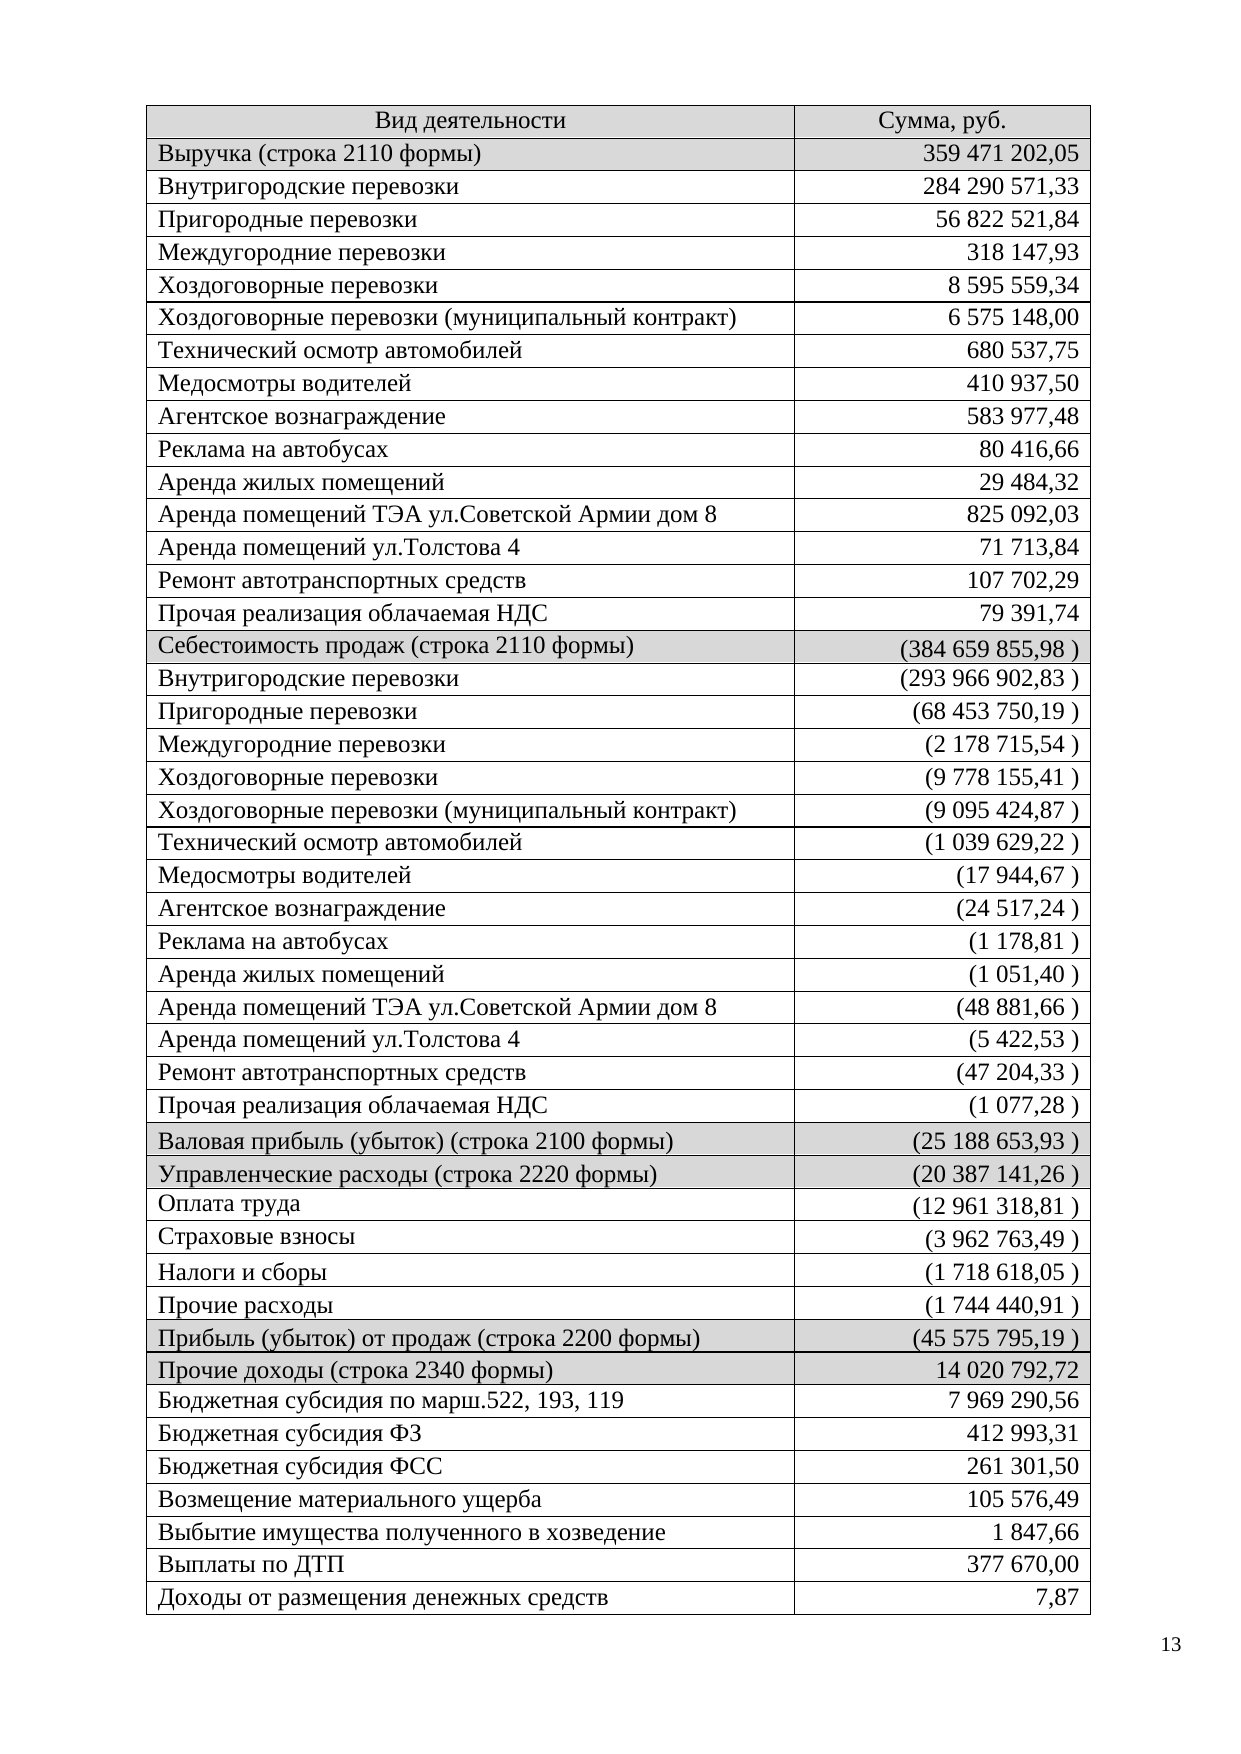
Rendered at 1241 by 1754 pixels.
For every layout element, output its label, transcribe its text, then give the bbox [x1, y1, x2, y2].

table_cell (5 422,53 ) [795, 1136, 1090, 1168]
table_cell Технический осмотр автомобилей [147, 447, 794, 479]
table_cell Пригородные перевозки [147, 808, 794, 839]
table_cell Агентское вознаграждение [147, 513, 794, 544]
table_cell 71 713,84 [795, 644, 1090, 676]
table_cell Агентское вознаграждение [147, 1005, 794, 1036]
table_cell 29 484,32 [795, 578, 1090, 610]
table_cell (1 051,40 ) [795, 1070, 1090, 1102]
table_cell Себестоимость продаж (строка 2110 формы) [147, 742, 794, 774]
table_cell Внутригородские перевозки [147, 775, 794, 807]
table_cell (68 453 750,19 ) [795, 808, 1090, 839]
table_cell 261 301,50 [795, 1563, 1090, 1594]
table_cell 6 575 148,00 [795, 414, 1090, 446]
table_cell (9 778 155,41 ) [795, 874, 1090, 905]
table_cell (48 881,66 ) [795, 1103, 1090, 1135]
table_cell (24 517,24 ) [795, 1005, 1090, 1036]
table_cell 107 702,29 [795, 677, 1090, 708]
table_cell Валовая прибыль (убыток) (строка 2100 формы) [147, 1234, 794, 1266]
table_cell Хоздоговорные перевозки (муниципальный контракт) [147, 906, 794, 938]
table_cell Прочие доходы (строка 2340 формы) [147, 1464, 794, 1496]
table_cell 825 092,03 [795, 611, 1090, 643]
table_cell (3 962 763,49 ) [795, 1333, 1090, 1364]
table_cell (45 575 795,19 ) [795, 1431, 1090, 1463]
table_cell (1 039 629,22 ) [795, 939, 1090, 971]
table_cell (9 095 424,87 ) [795, 906, 1090, 938]
table_cell Выручка (строка 2110 формы) [147, 250, 794, 282]
table_cell 80 416,66 [795, 545, 1090, 577]
table_cell Междугородние перевозки [147, 349, 794, 380]
table_cell Реклама на автобусах [147, 545, 794, 577]
table_cell Страховые взносы [147, 1333, 794, 1364]
table_header Вид деятельности [147, 217, 794, 249]
list Итоговым показателем таблицы является сумма расходов предприятия по обычным видам деятельности, т.е. таблица раскрывает показатели строк 2120 "Себестоимость продаж" и 2220 "Управленческие расходы" Отчета о финансовых результатах. [148, 59, 1181, 154]
table_cell Хоздоговорные перевозки [147, 381, 794, 413]
table_cell 412 993,31 [795, 1530, 1090, 1561]
table_cell Ремонт автотранспортных средств [147, 1169, 794, 1201]
table_cell Возмещение материального ущерба [147, 1595, 794, 1627]
table_cell Ремонт автотранспортных средств [147, 677, 794, 708]
table_cell Прочая реализация облачаемая НДС [147, 709, 794, 741]
table_cell Пригородные перевозки [147, 316, 794, 347]
table_cell Реклама на автобусах [147, 1038, 794, 1069]
table_header Сумма, руб. [795, 217, 1090, 249]
table_cell (47 204,33 ) [795, 1169, 1090, 1201]
table_cell (1 744 440,91 ) [795, 1399, 1090, 1430]
table_cell Хоздоговорные перевозки [147, 874, 794, 905]
table_cell 680 537,75 [795, 447, 1090, 479]
table_cell Аренда жилых помещений [147, 1070, 794, 1102]
table_cell (17 944,67 ) [795, 972, 1090, 1004]
table_cell 105 576,49 [795, 1595, 1090, 1627]
table_cell 410 937,50 [795, 480, 1090, 511]
table_cell Медосмотры водителей [147, 480, 794, 511]
table_cell (1 178,81 ) [795, 1038, 1090, 1069]
table_cell 284 290 571,33 [795, 283, 1090, 314]
table_cell Внутригородские перевозки [147, 283, 794, 314]
table_cell (25 188 653,93 ) [795, 1234, 1090, 1266]
table_cell 318 147,93 [795, 349, 1090, 380]
table_cell 56 822 521,84 [795, 316, 1090, 347]
table_cell Аренда помещений ТЭА ул.Советской Армии дом 8 [147, 1103, 794, 1135]
table_cell 79 391,74 [795, 709, 1090, 741]
table_cell (1 718 618,05 ) [795, 1366, 1090, 1397]
table_cell Бюджетная субсидия по марш.522, 193, 119 [147, 1497, 794, 1529]
table_cell (293 966 902,83 ) [795, 775, 1090, 807]
table_cell Аренда жилых помещений [147, 578, 794, 610]
table_cell Бюджетная субсидия ФЗ [147, 1530, 794, 1561]
table_cell Медосмотры водителей [147, 972, 794, 1004]
table_cell (12 961 318,81 ) [795, 1300, 1090, 1332]
table_cell Прибыль (убыток) от продаж (строка 2200 формы) [147, 1431, 794, 1463]
table_cell Аренда помещений ул.Толстова 4 [147, 644, 794, 676]
table_cell Прочая реализация облачаемая НДС [147, 1202, 794, 1233]
table_cell Междугородние перевозки [147, 841, 794, 872]
table_cell (2 178 715,54 ) [795, 841, 1090, 872]
table_cell (1 077,28 ) [795, 1202, 1090, 1233]
table_cell (384 659 855,98 ) [795, 742, 1090, 774]
table_cell Технический осмотр автомобилей [147, 939, 794, 971]
table_cell 7 969 290,56 [795, 1497, 1090, 1529]
table_cell (20 387 141,26 ) [795, 1267, 1090, 1299]
table_cell Бюджетная субсидия ФСС [147, 1563, 794, 1594]
table_cell 14 020 792,72 [795, 1464, 1090, 1496]
table_cell Оплата труда [147, 1300, 794, 1332]
table_cell Аренда помещений ул.Толстова 4 [147, 1136, 794, 1168]
table_cell 359 471 202,05 [795, 250, 1090, 282]
table_cell Управленческие расходы (строка 2220 формы) [147, 1267, 794, 1299]
table_cell 583 977,48 [795, 513, 1090, 544]
table_cell Прочие расходы [147, 1399, 794, 1430]
table_cell Аренда помещений ТЭА ул.Советской Армии дом 8 [147, 611, 794, 643]
table_cell Хоздоговорные перевозки (муниципальный контракт) [147, 414, 794, 446]
table_cell 8 595 559,34 [795, 381, 1090, 413]
table_cell Налоги и сборы [147, 1366, 794, 1397]
